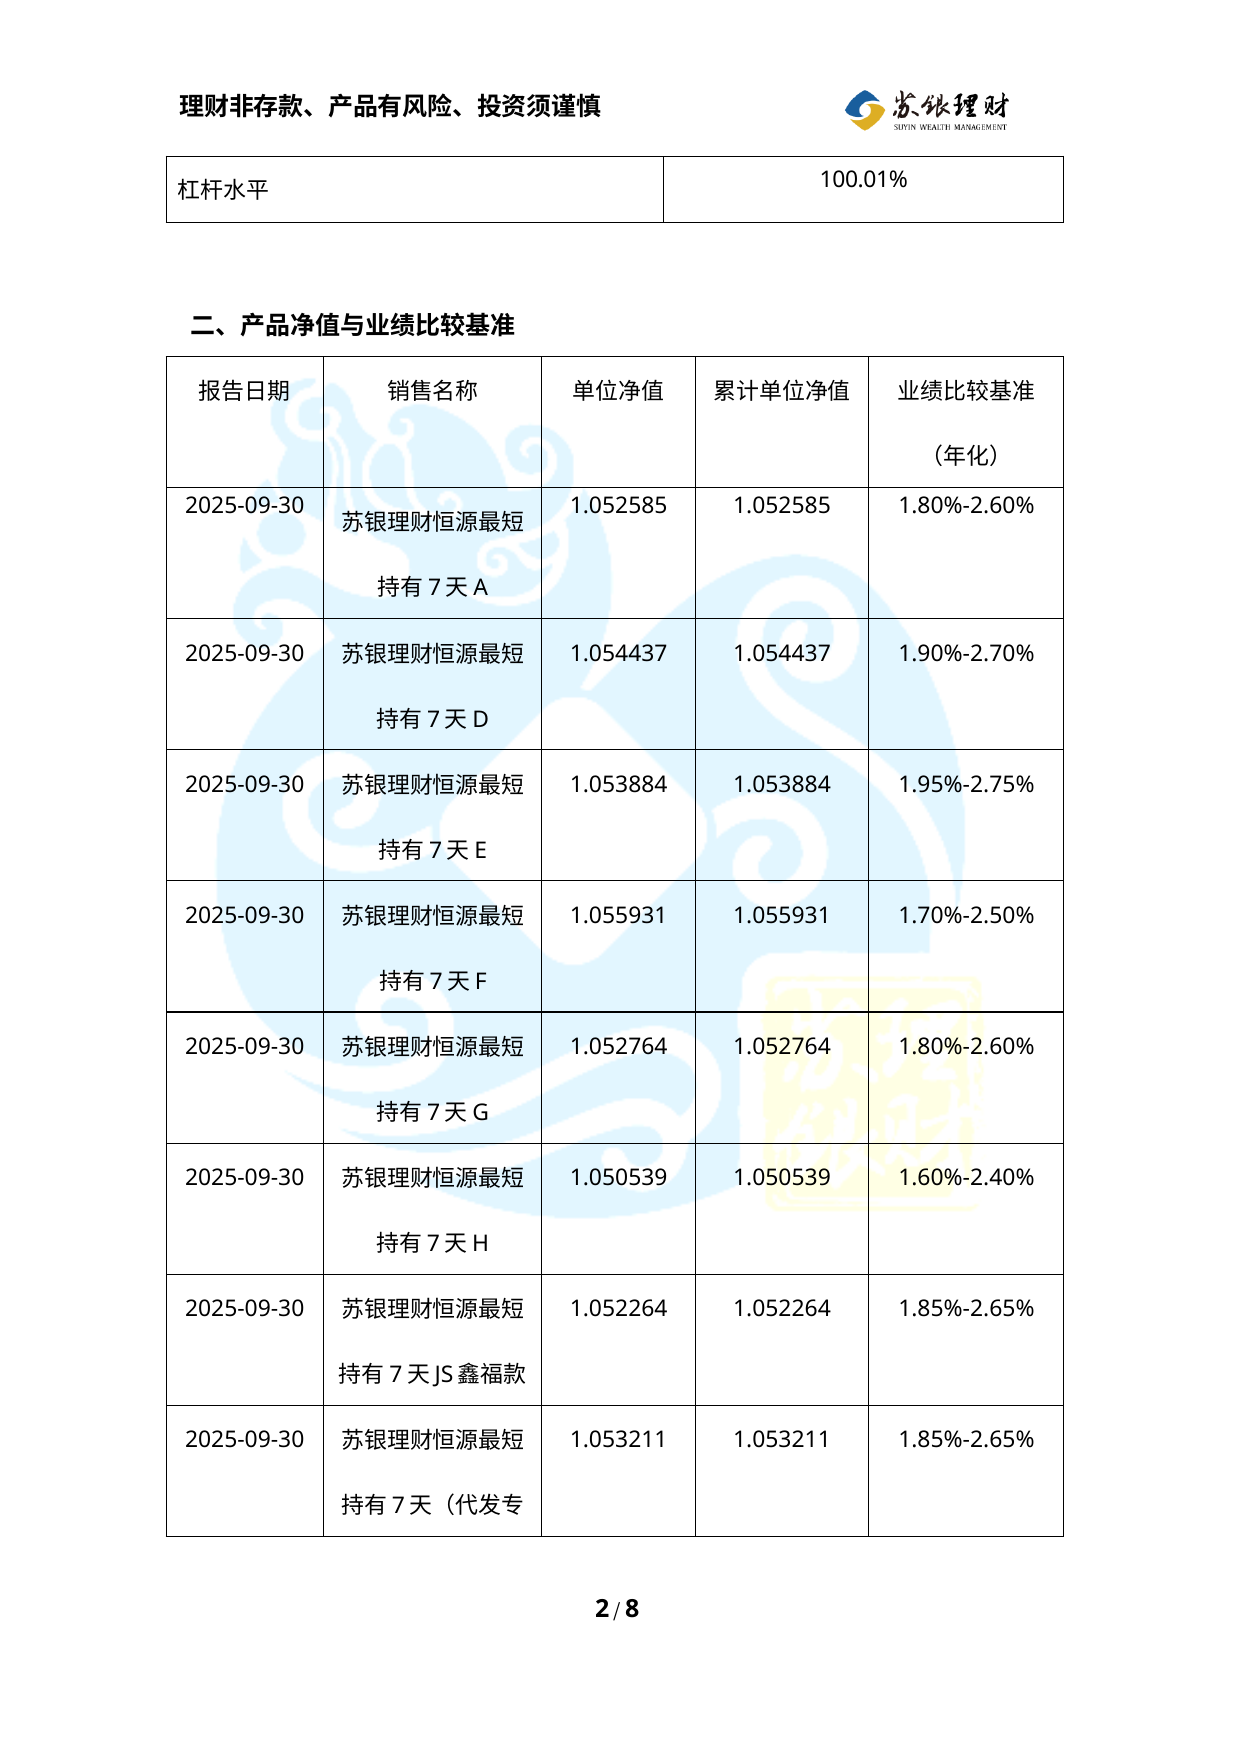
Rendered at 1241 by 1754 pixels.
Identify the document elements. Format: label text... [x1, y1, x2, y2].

table_cell 1.052764 [696, 1013, 868, 1142]
table_cell 苏银理财恒源最短持有7天G [324, 1013, 541, 1142]
table_cell 1.95%-2.75% [869, 750, 1063, 880]
table_cell 1.85%-2.65% [869, 1275, 1063, 1404]
table_cell 苏银理财恒源最短持有7天（代发专享） [324, 1406, 541, 1536]
table_cell 1.80%-2.60% [869, 1013, 1063, 1142]
table_cell 1.60%-2.40% [869, 1144, 1063, 1273]
table_cell 1.053211 [542, 1406, 695, 1536]
table_cell 苏银理财恒源最短持有7天H [324, 1144, 541, 1273]
table_cell 1.052585 [542, 488, 695, 618]
table_cell 1.90%-2.70% [869, 619, 1063, 749]
table_cell 2025-09-30 [167, 619, 323, 749]
table_cell 1.052764 [542, 1013, 695, 1142]
table_cell 1.050539 [696, 1144, 868, 1273]
table_cell 1.052264 [696, 1275, 868, 1404]
table_cell 1.053884 [542, 750, 695, 880]
subtitle 二、产品净值与业绩比较基准 [190, 291, 1053, 356]
table_cell 2025-09-30 [167, 750, 323, 880]
table_cell 苏银理财恒源最短持有7天JS鑫福款 [324, 1275, 541, 1404]
table_cell 1.052585 [696, 488, 868, 618]
table_cell 1.85%-2.65% [869, 1406, 1063, 1536]
table_cell 苏银理财恒源最短持有7天D [324, 619, 541, 749]
table_cell 1.053211 [696, 1406, 868, 1536]
table_cell 1.80%-2.60% [869, 488, 1063, 618]
table_cell 2025-09-30 [167, 1275, 323, 1404]
table_header 单位净值 [542, 357, 695, 487]
table_header 累计单位净值 [696, 357, 868, 487]
table_cell 1.052264 [542, 1275, 695, 1404]
picture [820, 72, 1039, 143]
table_cell 1.055931 [696, 881, 868, 1011]
table_header 业绩比较基准（年化） [869, 357, 1063, 487]
table_header 销售名称 [324, 357, 541, 487]
table_header 报告日期 [167, 357, 323, 487]
table_cell 苏银理财恒源最短持有7天A [324, 488, 541, 618]
table_cell 1.70%-2.50% [869, 881, 1063, 1011]
table_cell 1.053884 [696, 750, 868, 880]
table_cell 苏银理财恒源最短持有7天E [324, 750, 541, 880]
table_cell 2025-09-30 [167, 1406, 323, 1536]
table_cell 苏银理财恒源最短持有7天F [324, 881, 541, 1011]
table_cell 杠杆水平 [167, 157, 663, 222]
table_cell 2025-09-30 [167, 1144, 323, 1273]
table_cell 100.01% [664, 157, 1063, 222]
table_cell 1.050539 [542, 1144, 695, 1273]
table_cell 2025-09-30 [167, 881, 323, 1011]
table_cell 2025-09-30 [167, 488, 323, 618]
table_cell 1.055931 [542, 881, 695, 1011]
table_cell 1.054437 [696, 619, 868, 749]
table_cell 1.054437 [542, 619, 695, 749]
table_cell 2025-09-30 [167, 1013, 323, 1142]
